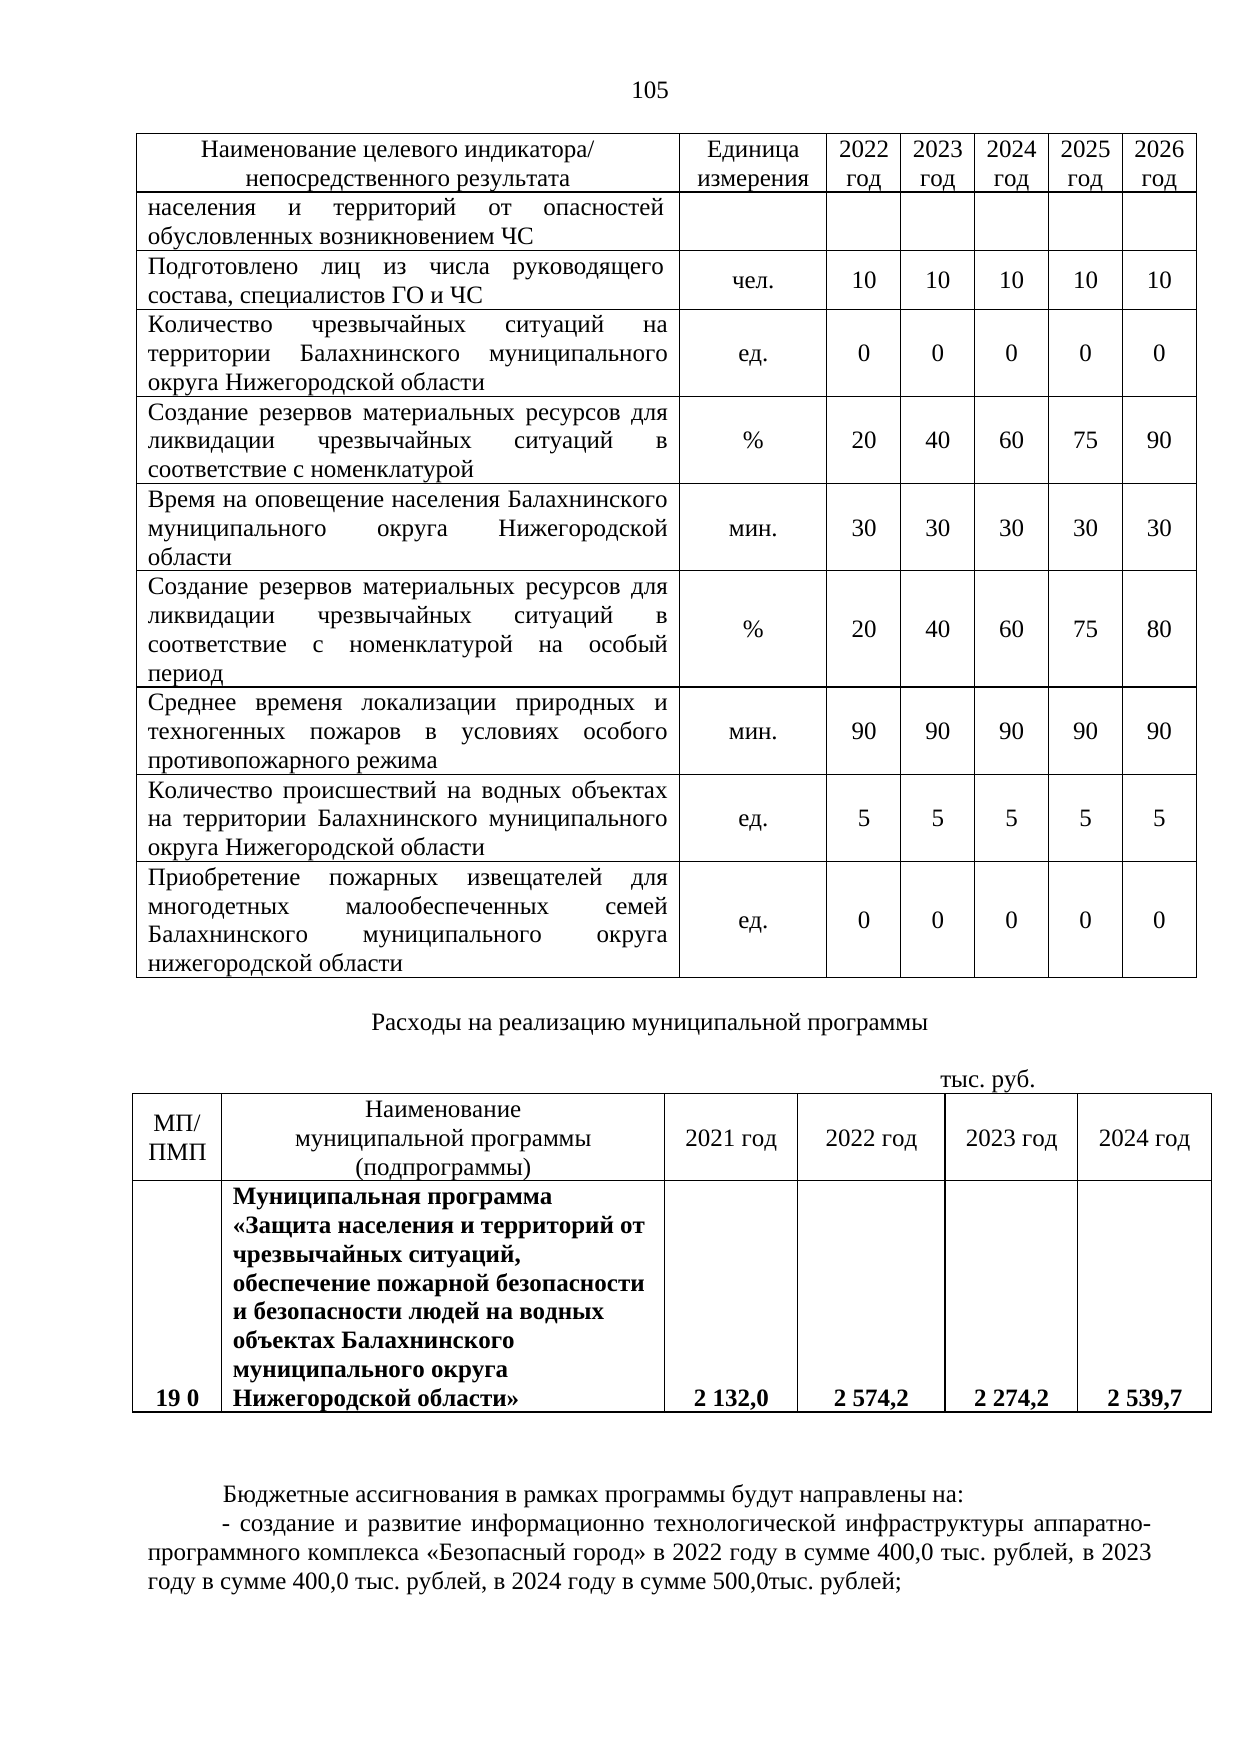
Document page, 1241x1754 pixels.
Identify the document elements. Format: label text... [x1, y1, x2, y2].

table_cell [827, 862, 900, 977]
text Расходы на реализацию муниципальной программы [148, 1007, 1152, 1036]
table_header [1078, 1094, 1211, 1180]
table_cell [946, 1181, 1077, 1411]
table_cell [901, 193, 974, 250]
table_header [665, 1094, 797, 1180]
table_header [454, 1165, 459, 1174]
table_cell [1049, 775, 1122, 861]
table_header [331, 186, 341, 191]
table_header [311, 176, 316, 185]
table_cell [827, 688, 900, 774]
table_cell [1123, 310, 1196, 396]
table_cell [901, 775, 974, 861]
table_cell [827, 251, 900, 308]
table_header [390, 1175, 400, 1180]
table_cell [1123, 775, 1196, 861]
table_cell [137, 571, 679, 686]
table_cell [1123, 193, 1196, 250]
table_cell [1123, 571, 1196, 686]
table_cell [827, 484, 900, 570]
text Бюджетные ассигнования в рамках программы будут направлены на: [148, 1479, 1152, 1508]
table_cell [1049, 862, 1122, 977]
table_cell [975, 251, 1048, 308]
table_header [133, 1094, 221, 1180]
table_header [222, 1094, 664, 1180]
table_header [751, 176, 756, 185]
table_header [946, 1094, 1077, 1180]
text - создание и развитие информационно технологической инфраструктуры аппаратно-программного комплекса «Безопасный город» в 2022 году в сумме 400,0 тыс. рублей, в 2023 году в сумме 400,0 тыс. рублей, в 2024 году в сумме 500,0тыс. рублей; [148, 1508, 1152, 1594]
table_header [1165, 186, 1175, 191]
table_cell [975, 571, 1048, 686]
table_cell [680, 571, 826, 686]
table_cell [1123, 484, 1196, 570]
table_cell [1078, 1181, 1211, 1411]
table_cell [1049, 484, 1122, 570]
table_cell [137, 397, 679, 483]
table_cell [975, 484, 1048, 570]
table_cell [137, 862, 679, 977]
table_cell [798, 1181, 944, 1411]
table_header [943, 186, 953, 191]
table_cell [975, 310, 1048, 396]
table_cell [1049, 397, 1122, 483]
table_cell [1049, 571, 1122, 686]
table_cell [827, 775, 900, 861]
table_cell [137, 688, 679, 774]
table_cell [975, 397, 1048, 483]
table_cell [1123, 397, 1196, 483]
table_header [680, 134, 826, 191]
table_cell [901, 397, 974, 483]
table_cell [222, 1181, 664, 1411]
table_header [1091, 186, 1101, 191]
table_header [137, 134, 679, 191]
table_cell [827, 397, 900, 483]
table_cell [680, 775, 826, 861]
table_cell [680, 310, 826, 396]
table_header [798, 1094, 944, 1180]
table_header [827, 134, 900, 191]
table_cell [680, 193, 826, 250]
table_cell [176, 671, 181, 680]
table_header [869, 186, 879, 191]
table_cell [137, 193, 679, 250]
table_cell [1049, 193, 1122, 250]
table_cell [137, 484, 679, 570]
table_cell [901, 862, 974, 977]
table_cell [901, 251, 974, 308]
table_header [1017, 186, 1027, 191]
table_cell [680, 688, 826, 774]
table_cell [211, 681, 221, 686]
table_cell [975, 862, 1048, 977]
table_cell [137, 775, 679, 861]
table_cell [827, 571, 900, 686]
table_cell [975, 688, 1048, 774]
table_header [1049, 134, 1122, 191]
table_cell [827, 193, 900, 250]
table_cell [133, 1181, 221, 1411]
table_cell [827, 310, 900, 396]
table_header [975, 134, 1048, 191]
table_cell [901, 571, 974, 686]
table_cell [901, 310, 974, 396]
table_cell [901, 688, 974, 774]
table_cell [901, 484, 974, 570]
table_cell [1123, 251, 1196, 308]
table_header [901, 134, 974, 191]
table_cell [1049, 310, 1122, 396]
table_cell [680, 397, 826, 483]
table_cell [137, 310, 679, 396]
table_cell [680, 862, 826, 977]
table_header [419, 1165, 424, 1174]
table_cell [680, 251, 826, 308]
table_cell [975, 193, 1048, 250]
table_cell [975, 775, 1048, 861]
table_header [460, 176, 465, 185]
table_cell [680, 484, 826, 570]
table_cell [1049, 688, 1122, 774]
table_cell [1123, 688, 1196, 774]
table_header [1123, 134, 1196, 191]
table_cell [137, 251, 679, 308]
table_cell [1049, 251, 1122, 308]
text тыс. руб. [148, 1064, 1152, 1093]
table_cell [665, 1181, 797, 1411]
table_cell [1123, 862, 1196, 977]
